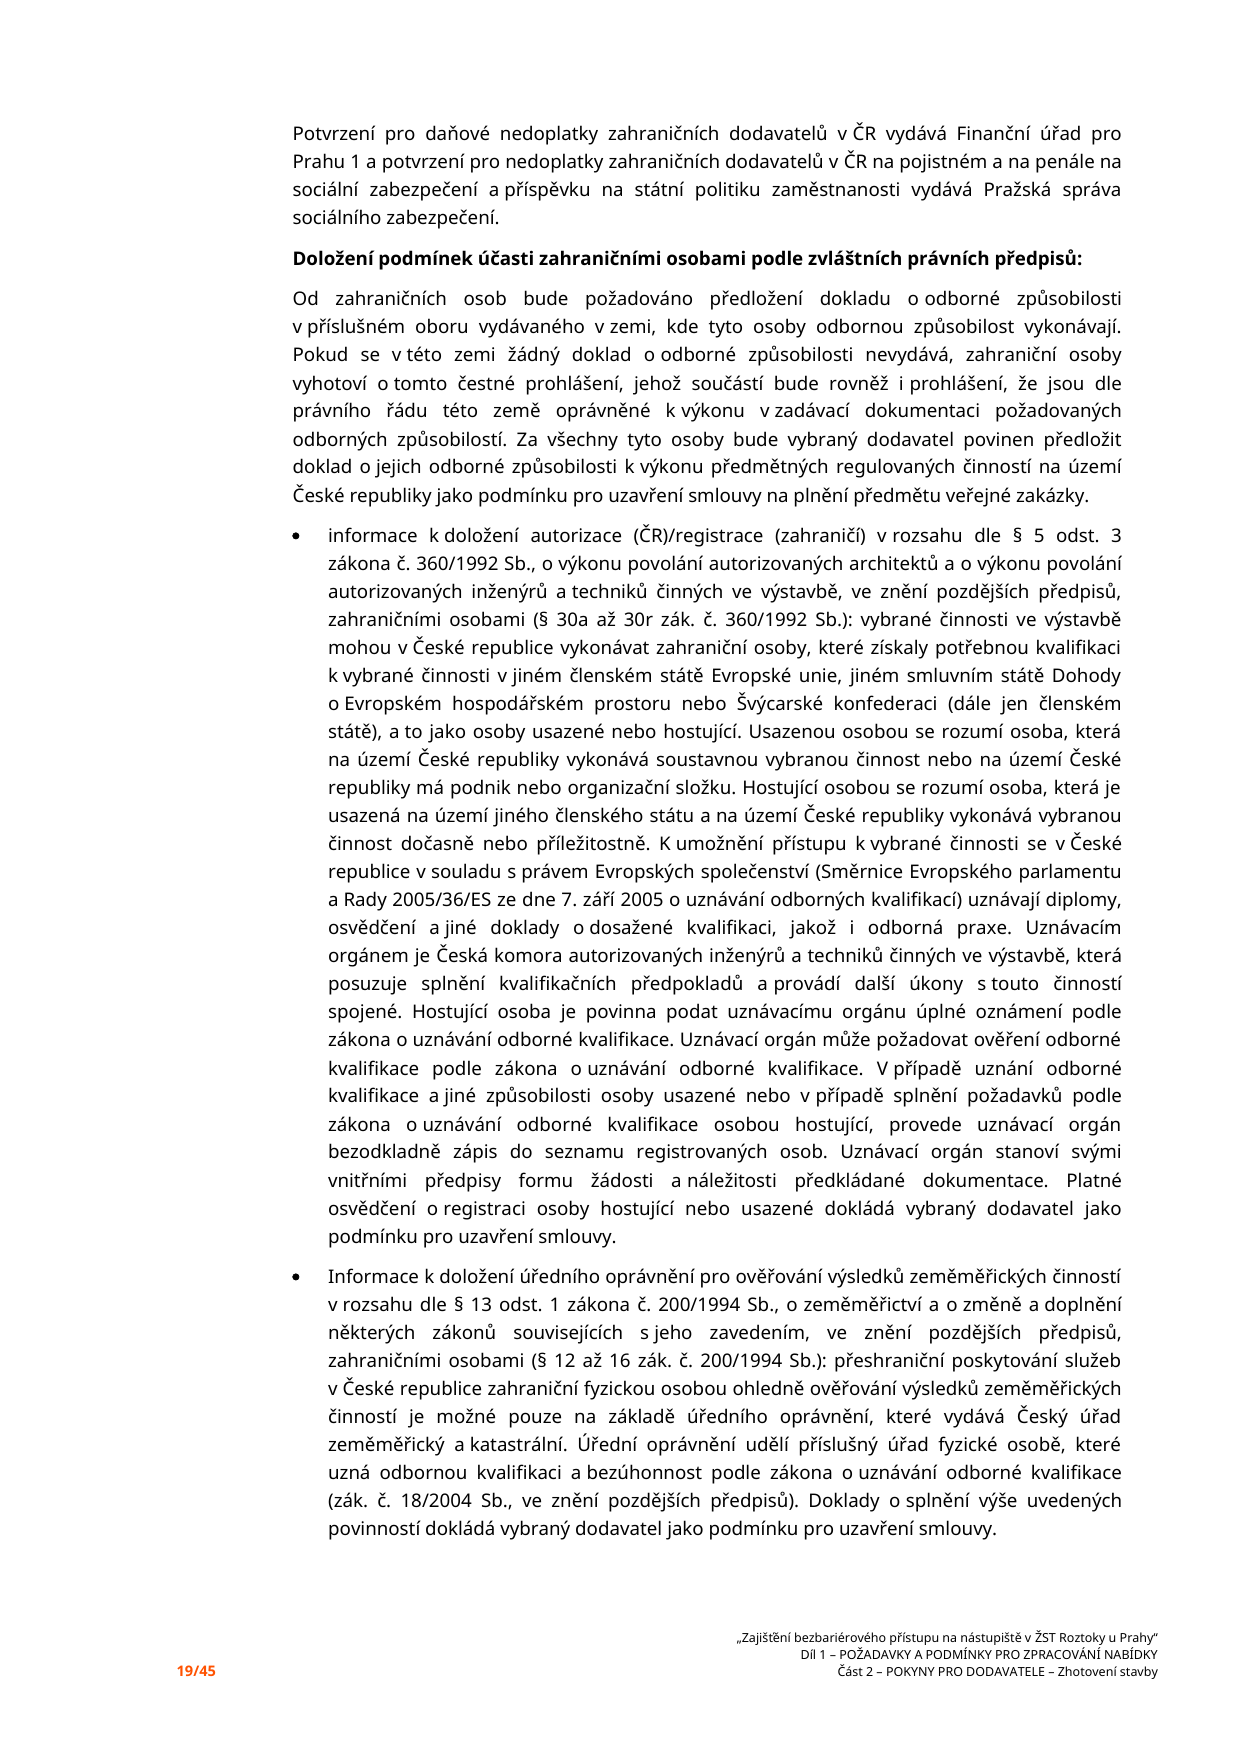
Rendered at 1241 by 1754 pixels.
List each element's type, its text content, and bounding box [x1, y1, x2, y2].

text Potvrzení pro daňové nedoplatky zahraničních dodavatelů v ČR vydává Finanční úřad pro Prahu 1 a potvrzení pro nedoplatky zahraničních dodavatelů v ČR na pojistném a na penále na sociální zabezpečení a příspěvku na státní politiku zaměstnanosti vydává Pražská správa sociálního zabezpečení. [292, 121, 1122, 230]
text Doložení podmínek účasti zahraničními osobami podle zvláštních právních předpisů: [292, 245, 1122, 271]
text Od zahraničních osob bude požadováno předložení dokladu o odborné způsobilosti v příslušném oboru vydávaného v zemi, kde tyto osoby odbornou způsobilost vykonávají. Pokud se v této zemi žádný doklad o odborné způsobilosti nevydává, zahraniční osoby vyhotoví o tomto čestné prohlášení, jehož součástí bude rovněž i prohlášení, že jsou dle právního řádu této země oprávněné k výkonu v zadávací dokumentaci požadovaných odborných způsobilostí. Za všechny tyto osoby bude vybraný dodavatel povinen předložit doklad o jejich odborné způsobilosti k výkonu předmětných regulovaných činností na území České republiky jako podmínku pro uzavření smlouvy na plnění předmětu veřejné zakázky. [292, 286, 1122, 507]
text informace k doložení autorizace (ČR)/registrace (zahraničí) v rozsahu dle § 5 odst. 3 zákona č. 360/1992 Sb., o výkonu povolání autorizovaných architektů a o výkonu povolání autorizovaných inženýrů a techniků činných ve výstavbě, ve znění pozdějších předpisů, zahraničními osobami (§ 30a až 30r zák. č. 360/1992 Sb.): vybrané činnosti ve výstavbě mohou v České republice vykonávat zahraniční osoby, které získaly potřebnou kvalifikaci k vybrané činnosti v jiném členském státě Evropské unie, jiném smluvním státě Dohody o Evropském hospodářském prostoru nebo Švýcarské konfederaci (dále jen členském státě), a to jako osoby usazené nebo hostující. Usazenou osobou se rozumí osoba, která na území České republiky vykonává soustavnou vybranou činnost nebo na území České republiky má podnik nebo organizační složku. Hostující osobou se rozumí osoba, která je usazená na území jiného členského státu a na území České republiky vykonává vybranou činnost dočasně nebo příležitostně. K umožnění přístupu k vybrané činnosti se v České republice v souladu s právem Evropských společenství (Směrnice Evropského parlamentu a Rady 2005/36/ES ze dne 7. září 2005 o uznávání odborných kvalifikací) uznávají diplomy, osvědčení a jiné doklady o dosažené kvalifikaci, jakož i odborná praxe. Uznávacím orgánem je Česká komora autorizovaných inženýrů a techniků činných ve výstavbě, která posuzuje splnění kvalifikačních předpokladů a provádí další úkony s touto činností spojené. Hostující osoba je povinna podat uznávacímu orgánu úplné oznámení podle zákona o uznávání odborné kvalifikace. Uznávací orgán může požadovat ověření odborné kvalifikace podle zákona o uznávání odborné kvalifikace. V případě uznání odborné kvalifikace a jiné způsobilosti osoby usazené nebo v případě splnění požadavků podle zákona o uznávání odborné kvalifikace osobou hostující, provede uznávací orgán bezodkladně zápis do seznamu registrovaných osob. Uznávací orgán stanoví svými vnitřními předpisy formu žádosti a náležitosti předkládané dokumentace. Platné osvědčení o registraci osoby hostující nebo usazené dokládá vybraný dodavatel jako podmínku pro uzavření smlouvy. [292, 522, 1122, 1248]
text Informace k doložení úředního oprávnění pro ověřování výsledků zeměměřických činností v rozsahu dle § 13 odst. 1 zákona č. 200/1994 Sb., o zeměměřictví a o změně a doplnění některých zákonů souvisejících s jeho zavedením, ve znění pozdějších předpisů, zahraničními osobami (§ 12 až 16 zák. č. 200/1994 Sb.): přeshraniční poskytování služeb v České republice zahraniční fyzickou osobou ohledně ověřování výsledků zeměměřických činností je možné pouze na základě úředního oprávnění, které vydává Český úřad zeměměřický a katastrální. Úřední oprávnění udělí příslušný úřad fyzické osobě, které uzná odbornou kvalifikaci a bezúhonnost podle zákona o uznávání odborné kvalifikace (zák. č. 18/2004 Sb., ve znění pozdějších předpisů). Doklady o splnění výše uvedených povinností dokládá vybraný dodavatel jako podmínku pro uzavření smlouvy. [292, 1263, 1122, 1541]
